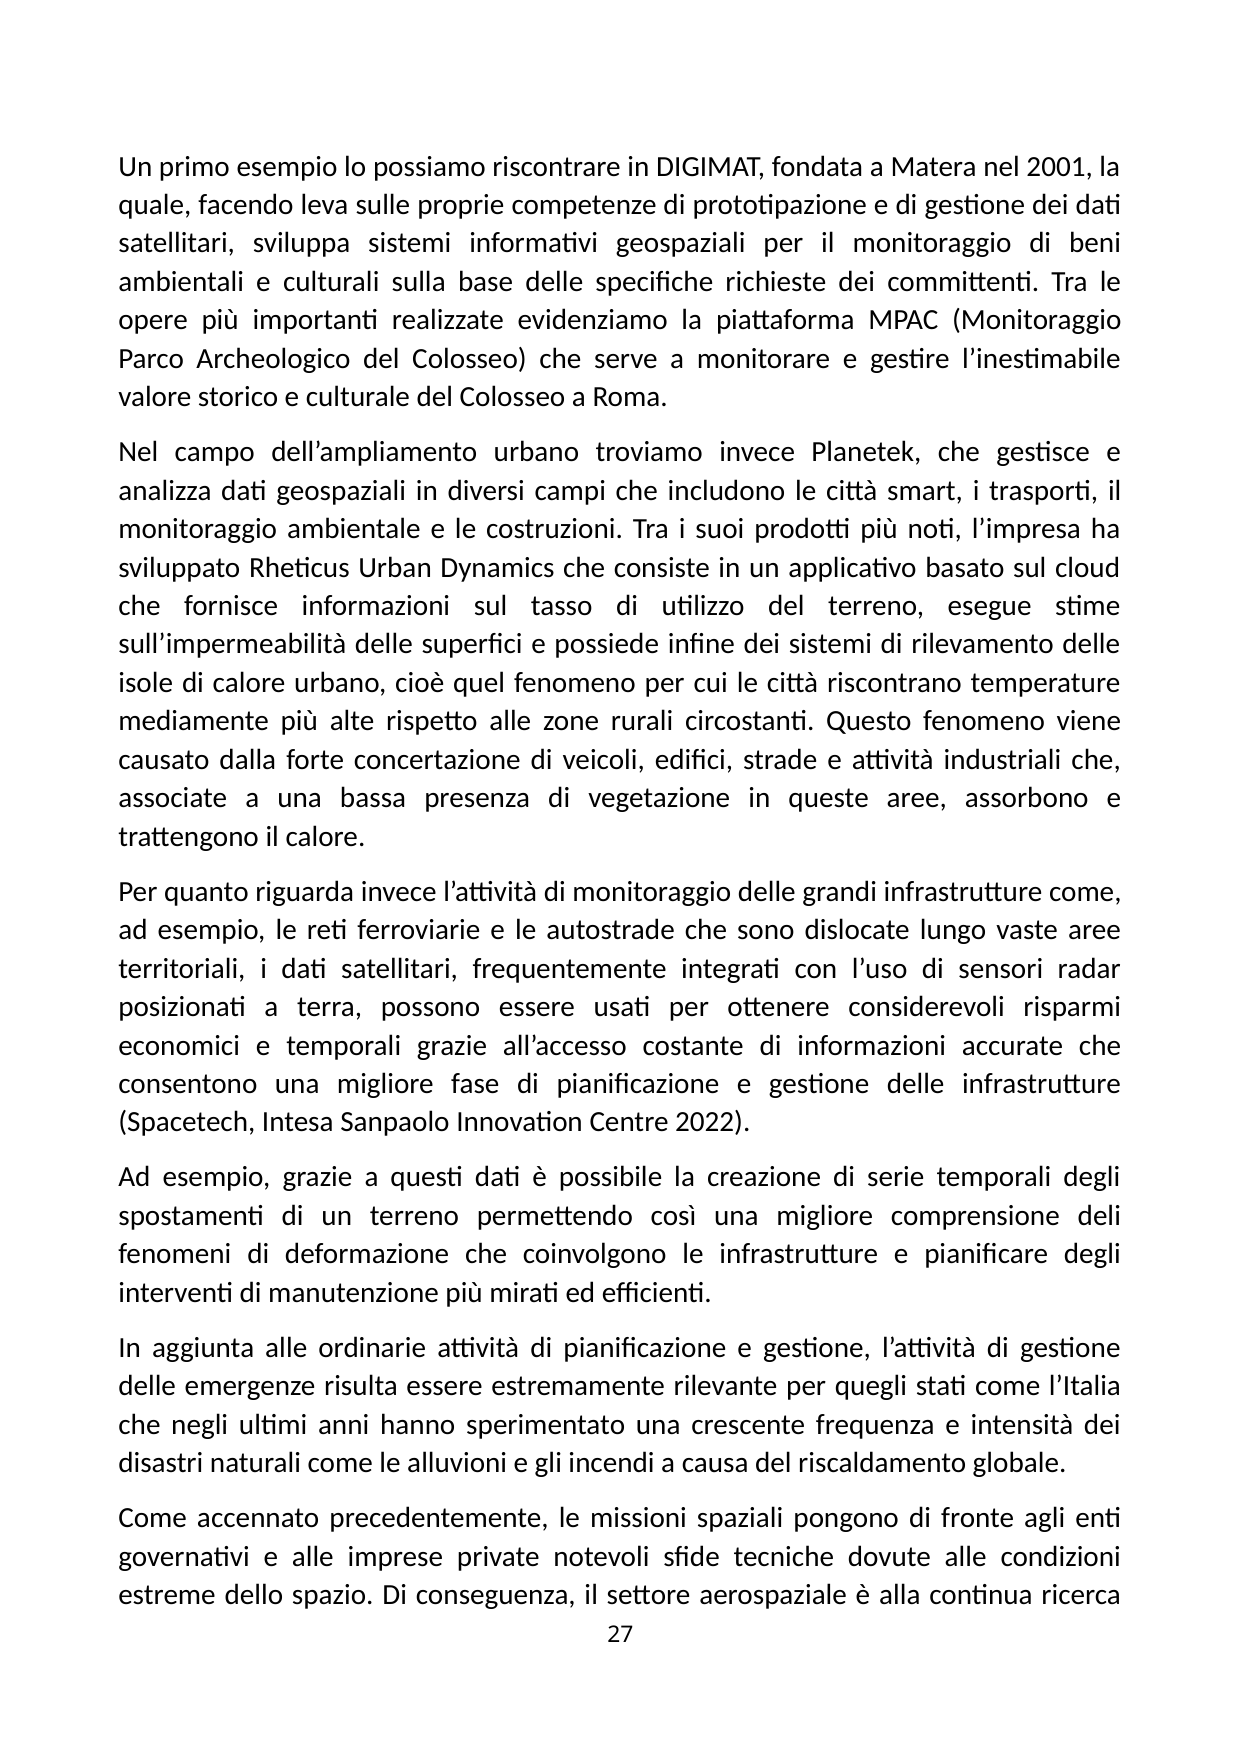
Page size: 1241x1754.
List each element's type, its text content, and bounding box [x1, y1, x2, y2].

text Per quanto riguarda invece l’attività di monitoraggio delle grandi infrastrutture come, ad esempio, le reti ferroviarie e le autostrade che sono dislocate lungo vaste aree territoriali, i dati satellitari, frequentemente integrati con l’uso di sensori radar posizionati a terra, possono essere usati per ottenere considerevoli risparmi economici e temporali grazie all’accesso costante di informazioni accurate che consentono una migliore fase di pianificazione e gestione delle infrastrutture (Spacetech, Intesa Sanpaolo Innovation Centre 2022). [118, 873, 1122, 1139]
text Ad esempio, grazie a questi dati è possibile la creazione di serie temporali degli spostamenti di un terreno permettendo così una migliore comprensione deli fenomeni di deformazione che coinvolgono le infrastrutture e pianificare degli interventi di manutenzione più mirati ed efficienti. [118, 1158, 1122, 1309]
text Un primo esempio lo possiamo riscontrare in DIGIMAT, fondata a Matera nel 2001, la quale, facendo leva sulle proprie competenze di prototipazione e di gestione dei dati satellitari, sviluppa sistemi informativi geospaziali per il monitoraggio di beni ambientali e culturali sulla base delle specifiche richieste dei committenti. Tra le opere più importanti realizzate evidenziamo la piattaforma MPAC (Monitoraggio Parco Archeologico del Colosseo) che serve a monitorare e gestire l’inestimabile valore storico e culturale del Colosseo a Roma. [118, 148, 1122, 414]
text In aggiunta alle ordinarie attività di pianificazione e gestione, l’attività di gestione delle emergenze risulta essere estremamente rilevante per quegli stati come l’Italia che negli ultimi anni hanno sperimentato una crescente frequenza e intensità dei disastri naturali come le alluvioni e gli incendi a causa del riscaldamento globale. [118, 1329, 1122, 1480]
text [118, 1499, 1122, 1612]
text Nel campo dell’ampliamento urbano troviamo invece Planetek, che gestisce e analizza dati geospaziali in diversi campi che includono le città smart, i trasporti, il monitoraggio ambientale e le costruzioni. Tra i suoi prodotti più noti, l’impresa ha sviluppato Rheticus Urban Dynamics che consiste in un applicativo basato sul cloud che fornisce informazioni sul tasso di utilizzo del terreno, esegue stime sull’impermeabilità delle superfici e possiede infine dei sistemi di rilevamento delle isole di calore urbano, cioè quel fenomeno per cui le città riscontrano temperature mediamente più alte rispetto alle zone rurali circostanti. Questo fenomeno viene causato dalla forte concertazione di veicoli, edifici, strade e attività industriali che, associate a una bassa presenza di vegetazione in queste aree, assorbono e trattengono il calore. [118, 433, 1122, 853]
